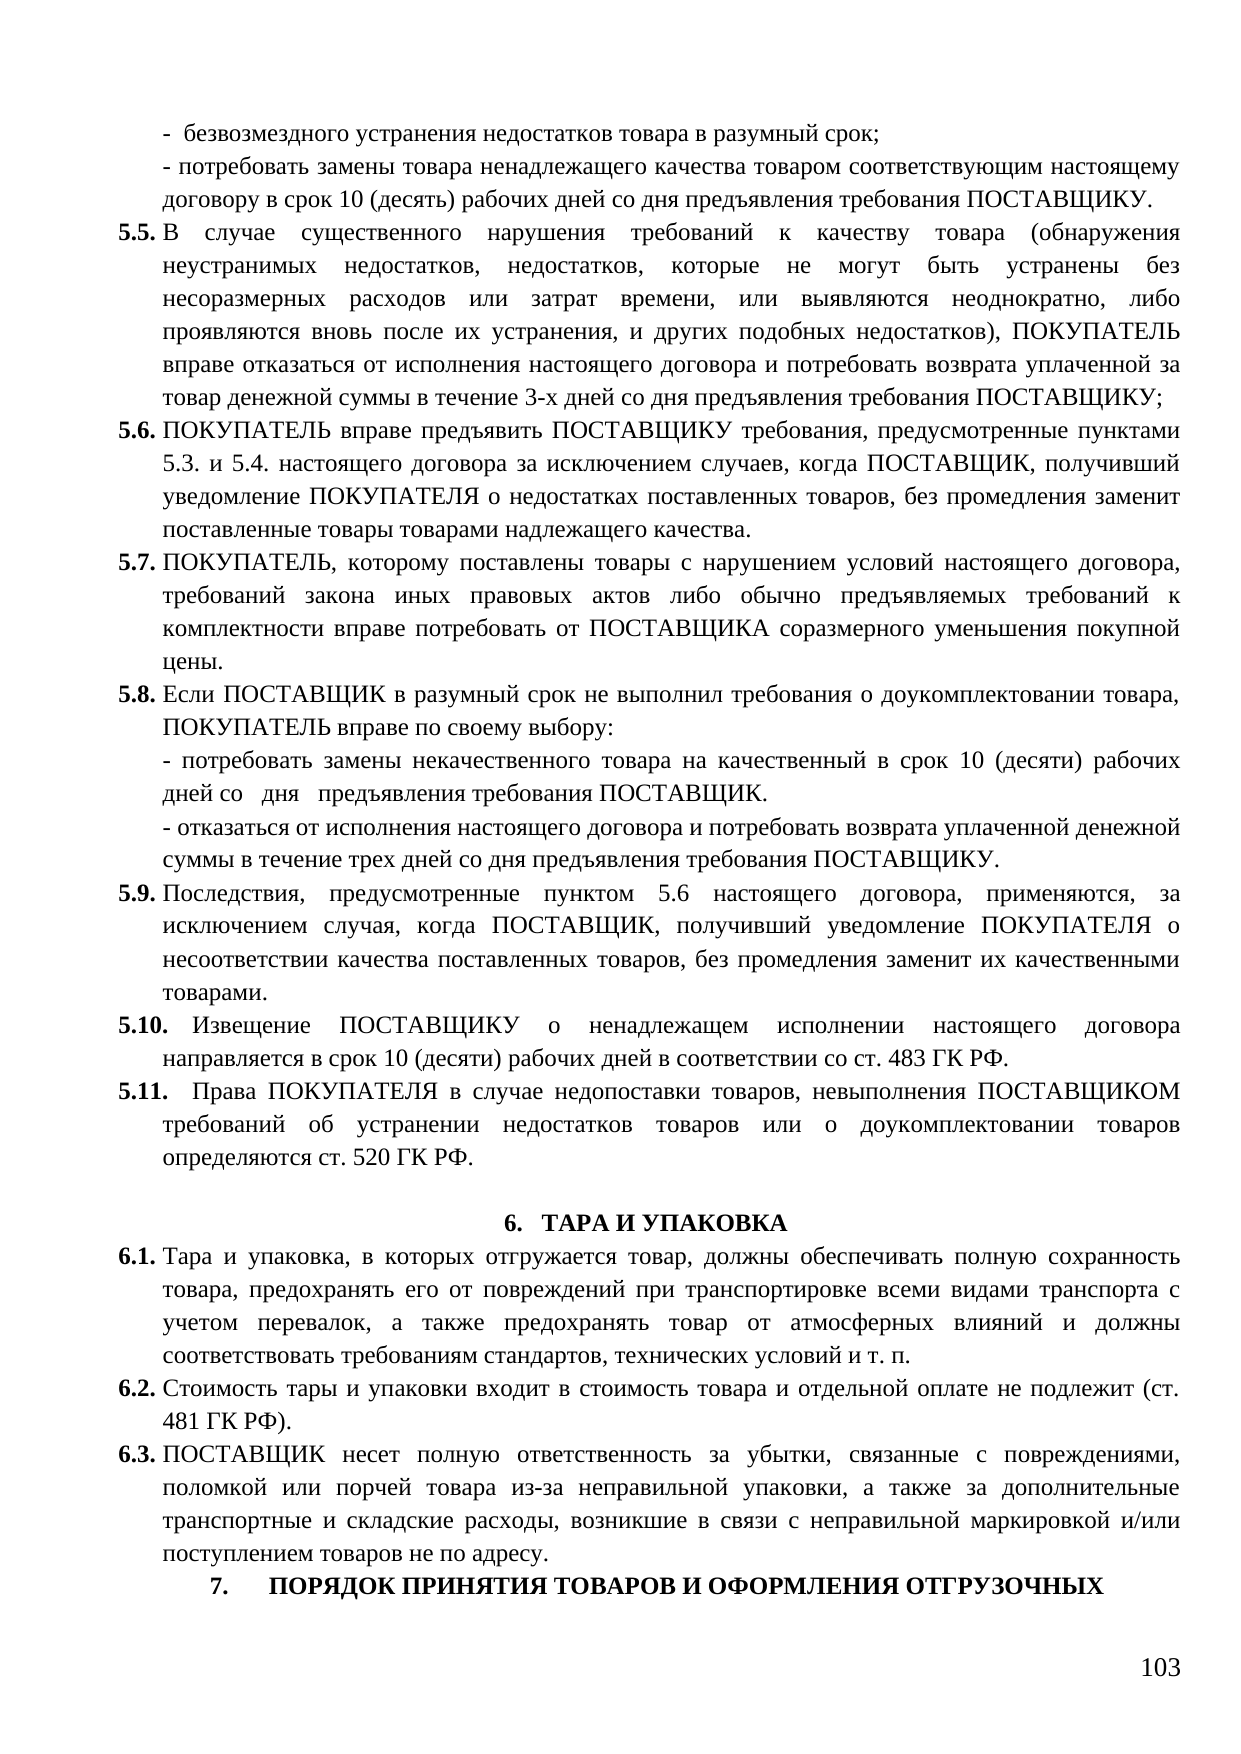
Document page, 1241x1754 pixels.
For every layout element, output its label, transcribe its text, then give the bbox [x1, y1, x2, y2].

list Стоимость тары и упаковки входит в стоимость товара и отдельной оплате не подлежит (ст. 481 ГК РФ). [118, 1373, 1181, 1435]
list Извещение ПОСТАВЩИКУ о ненадлежащем исполнении настоящего договора направляется в срок 10 (десяти) рабочих дней в соответствии со ст. 483 ГК РФ. [118, 1010, 1181, 1071]
text - отказаться от исполнения настоящего договора и потребовать возврата уплаченной денежной суммы в течение трех дней со дня предъявления требования ПОСТАВЩИКУ. [162, 812, 1181, 873]
list ПОСТАВЩИК несет полную ответственность за убытки, связанные с повреждениями, поломкой или порчей товара из-за неправильной упаковки, а также за дополнительные транспортные и складские расходы, возникшие в связи с неправильной маркировкой и/или поступлением товаров не по адресу. [118, 1439, 1181, 1567]
list Права ПОКУПАТЕЛЯ в случае недопоставки товаров, невыполнения ПОСТАВЩИКОМ требований об устранении недостатков товаров или о доукомплектовании товаров определяются ст. 520 ГК РФ. [118, 1076, 1181, 1171]
list ТАРА И УПАКОВКА [110, 1208, 1181, 1237]
text - безвозмездного устранения недостатков товара в разумный срок; [162, 118, 1181, 147]
list В случае существенного нарушения требований к качеству товара (обнаружения неустранимых недостатков, недостатков, которые не могут быть устранены без несоразмерных расходов или затрат времени, или выявляются неоднократно, либо проявляются вновь после их устранения, и других подобных недостатков), ПОКУПАТЕЛЬ вправе отказаться от исполнения настоящего договора и потребовать возврата уплаченной за товар денежной суммы в течение 3-х дней со дня предъявления требования ПОСТАВЩИКУ; [118, 217, 1181, 411]
list Последствия, предусмотренные пунктом 5.6 настоящего договора, применяются, за исключением случая, когда ПОСТАВЩИК, получивший уведомление ПОКУПАТЕЛЯ о несоответствии качества поставленных товаров, без промедления заменит их качественными товарами. [118, 878, 1181, 1005]
list ПОКУПАТЕЛЬ вправе предъявить ПОСТАВЩИКУ требования, предусмотренные пунктами 5.3. и 5.4. настоящего договора за исключением случаев, когда ПОСТАВЩИК, получивший уведомление ПОКУПАТЕЛЯ о недостатках поставленных товаров, без промедления заменит поставленные товары товарами надлежащего качества. [118, 415, 1181, 543]
text - потребовать замены некачественного товара на качественный в срок 10 (десяти) рабочих дней со дня предъявления требования ПОСТАВЩИК. [162, 746, 1181, 807]
text - потребовать замены товара ненадлежащего качества товаром соответствующим настоящему договору в срок 10 (десять) рабочих дней со дня предъявления требования ПОСТАВЩИКУ. [162, 151, 1181, 213]
list Тара и упаковка, в которых отгружается товар, должны обеспечивать полную сохранность товара, предохранять его от повреждений при транспортировке всеми видами транспорта с учетом перевалок, а также предохранять товар от атмосферных влияний и должны соответствовать требованиям стандартов, технических условий и т. п. [118, 1241, 1181, 1369]
list Если ПОСТАВЩИК в разумный срок не выполнил требования о доукомплектовании товара, ПОКУПАТЕЛЬ вправе по своему выбору: [118, 679, 1181, 741]
list ПОКУПАТЕЛЬ, которому поставлены товары с нарушением условий настоящего договора, требований закона иных правовых актов либо обычно предъявляемых требований к комплектности вправе потребовать от ПОСТАВЩИКА соразмерного уменьшения покупной цены. [118, 547, 1181, 675]
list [118, 1571, 1181, 1600]
